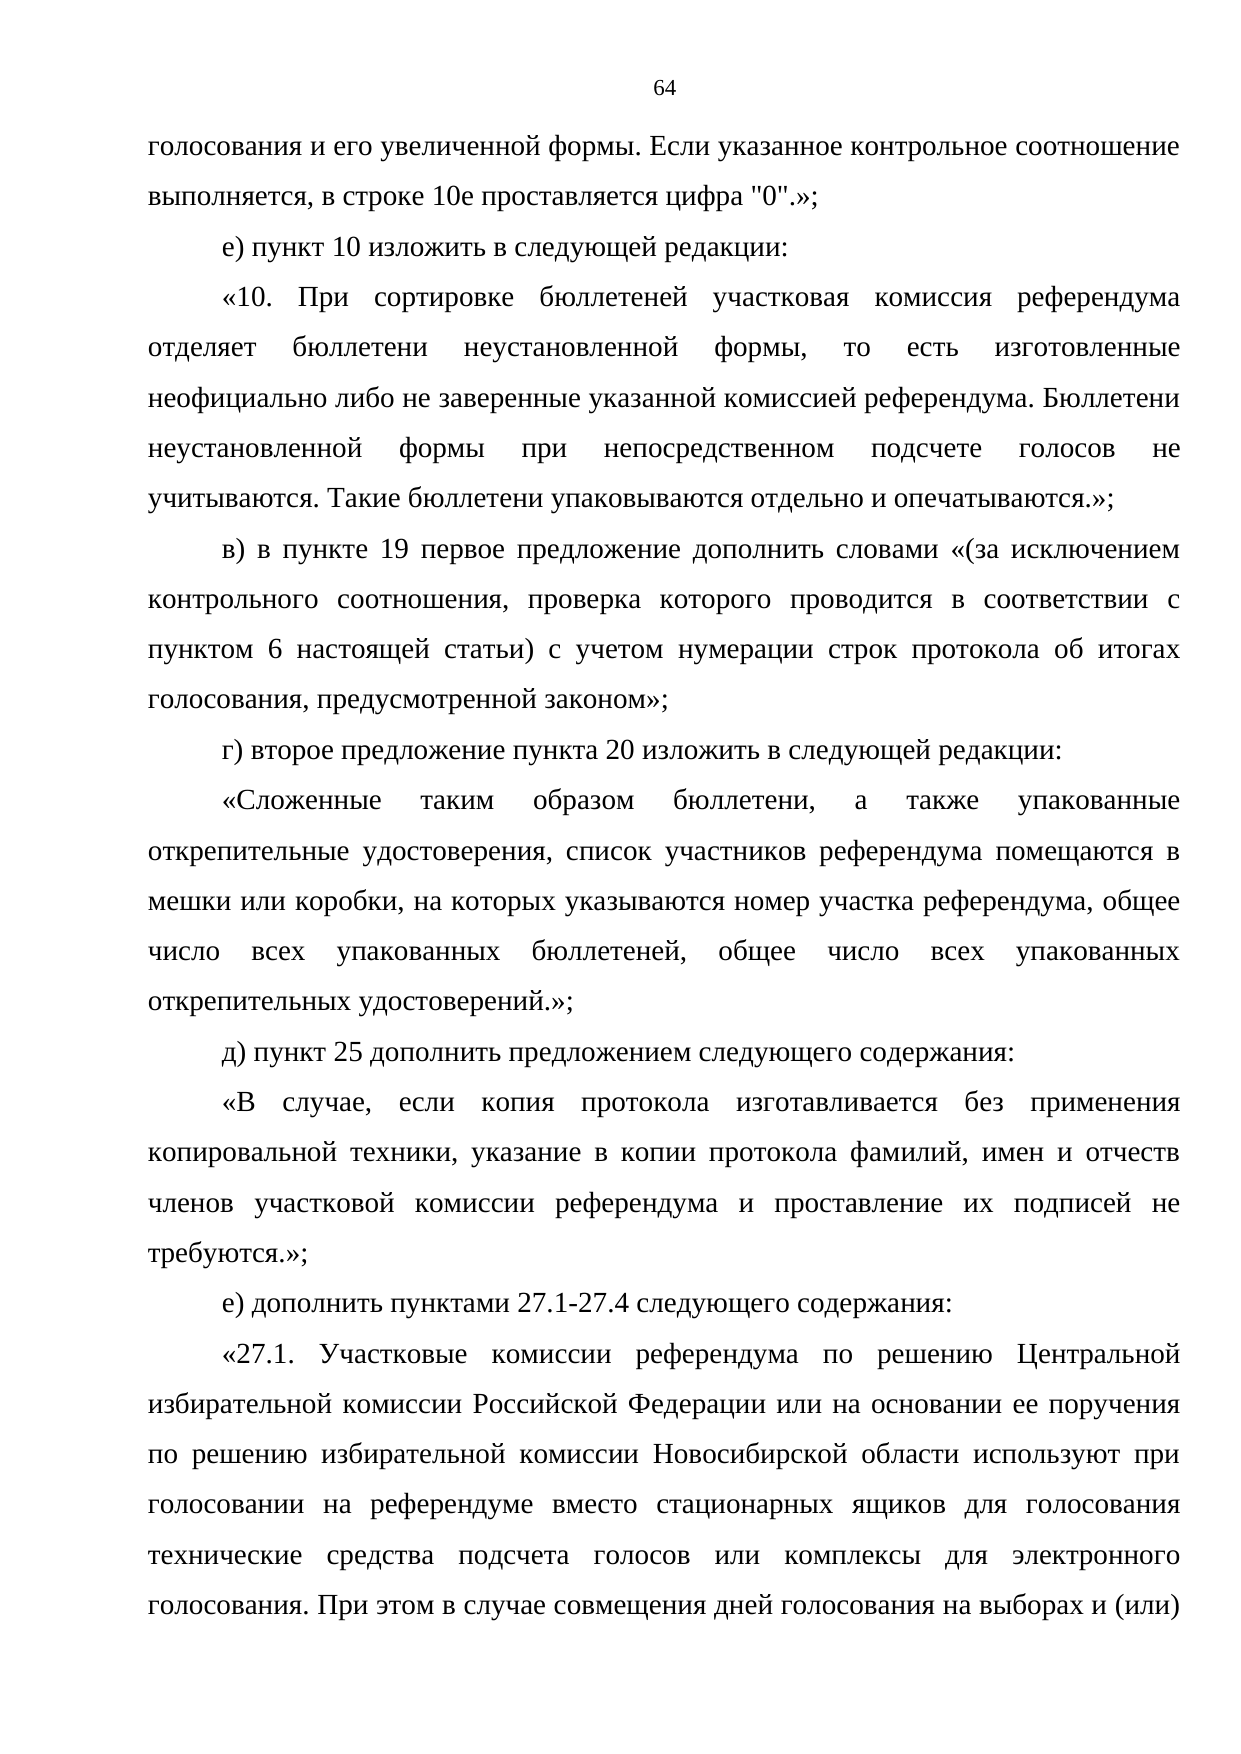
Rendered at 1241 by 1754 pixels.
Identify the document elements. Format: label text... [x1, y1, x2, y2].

text «10. При сортировке бюллетеней участковая комиссия референдума отделяет бюллетени неустановленной формы, то есть изготовленные неофициально либо не заверенные указанной комиссией референдума. Бюллетени неустановленной формы при непосредственном подсчете голосов не учитываются. Такие бюллетени упаковываются отдельно и опечатываются.»; [148, 279, 1181, 514]
text е) дополнить пунктами 27.1-27.4 следующего содержания: [148, 1285, 1181, 1319]
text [148, 128, 1181, 212]
text в) в пункте 19 первое предложение дополнить словами «(за исключением контрольного соотношения, проверка которого проводится в соответствии с пунктом 6 настоящей статьи) с учетом нумерации строк протокола об итогах голосования, предусмотренной законом»; [148, 531, 1181, 715]
text «Сложенные таким образом бюллетени, а также упакованные открепительные удостоверения, список участников референдума помещаются в мешки или коробки, на которых указываются номер участка референдума, общее число всех упакованных бюллетеней, общее число всех упакованных открепительных удостоверений.»; [148, 782, 1181, 1017]
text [148, 1336, 1181, 1621]
text д) пункт 25 дополнить предложением следующего содержания: [148, 1034, 1181, 1067]
text е) пункт 10 изложить в следующей редакции: [148, 229, 1181, 262]
text «В случае, если копия протокола изготавливается без применения копировальной техники, указание в копии протокола фамилий, имен и отчеств членов участковой комиссии референдума и проставление их подписей не требуются.»; [148, 1084, 1181, 1269]
text г) второе предложение пункта 20 изложить в следующей редакции: [148, 732, 1181, 766]
